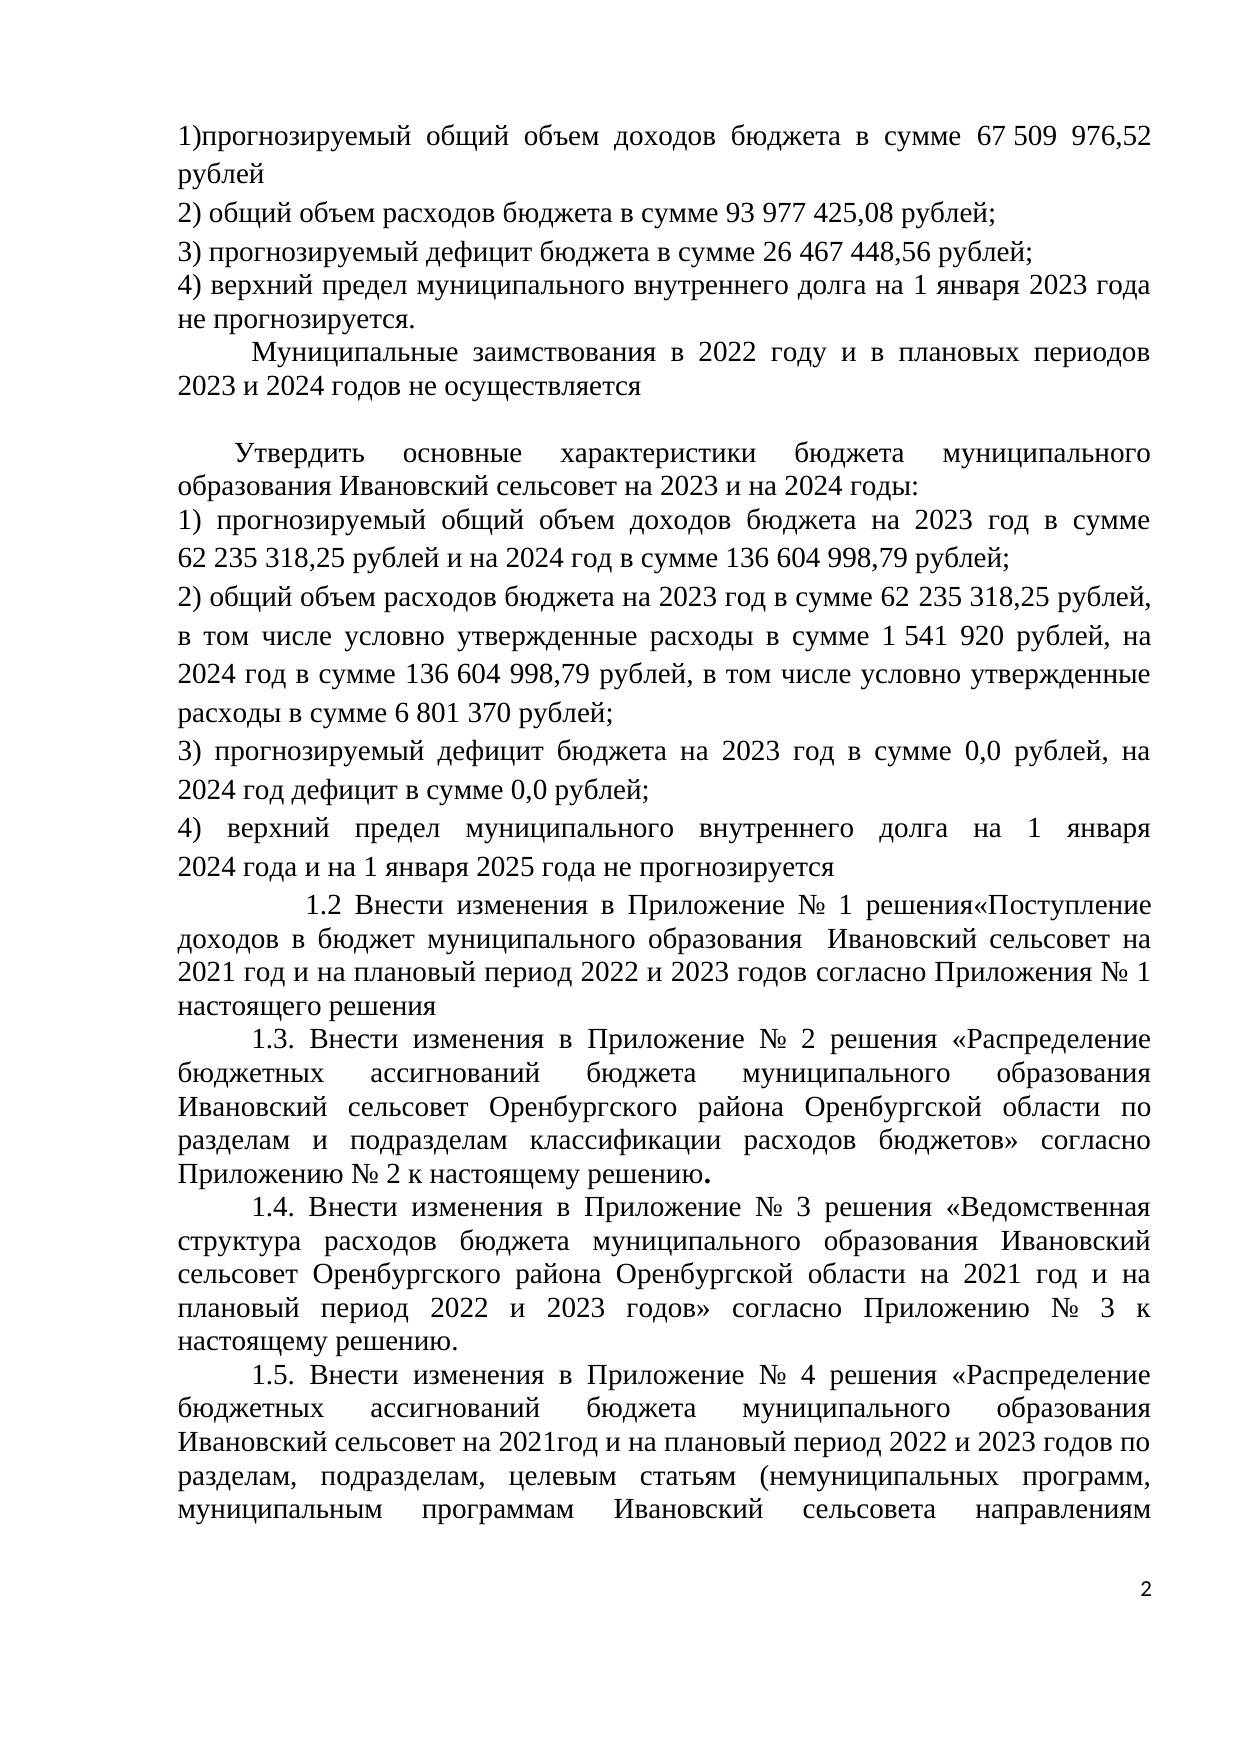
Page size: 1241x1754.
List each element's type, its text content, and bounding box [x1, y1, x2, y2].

text Утвердить основные характеристики бюджета муниципального образования Ивановский сельсовет на 2023 и на 2024 годы: [177, 435, 1152, 502]
text 1.2 Внести изменения в Приложение № 1 решения«Поступление доходов в бюджет муниципального образования Ивановский сельсовет на 2021 год и на плановый период 2022 и 2023 годов согласно Приложения № 1 настоящего решения [177, 887, 1152, 1022]
text 3) прогнозируемый дефицит бюджета в сумме 26 467 448,56 рублей; [177, 234, 1152, 267]
text 1)прогнозируемый общий объем доходов бюджета в сумме 67 509 976,52 рублей [177, 118, 1152, 190]
text 1.3. Внести изменения в Приложение № 2 решения «Распределение бюджетных ассигнований бюджета муниципального образования Ивановский сельсовет Оренбургского района Оренбургской области по разделам и подразделам классификации расходов бюджетов» согласно Приложению № 2 к настоящему решению. [177, 1022, 1152, 1189]
text 2) общий объем расходов бюджета на 2023 год в сумме 62 235 318,25 рублей, в том числе условно утвержденные расходы в сумме 1 541 920 рублей, на 2024 год в сумме 136 604 998,79 рублей, в том числе условно утвержденные расходы в сумме 6 801 370 рублей; [177, 579, 1152, 728]
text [177, 1357, 1152, 1525]
text 3) прогнозируемый дефицит бюджета на 2023 год в сумме 0,0 рублей, на 2024 год дефицит в сумме 0,0 рублей; [177, 733, 1152, 805]
text 4) верхний предел муниципального внутреннего долга на 1 января 2023 года не прогнозируется. [177, 267, 1152, 334]
text 2) общий объем расходов бюджета в сумме 93 977 425,08 рублей; [177, 195, 1152, 229]
text 4) верхний предел муниципального внутреннего долга на 1 января 2024 года и на 1 января 2025 года не прогнозируется [177, 810, 1152, 882]
text 1) прогнозируемый общий объем доходов бюджета на 2023 год в сумме 62 235 318,25 рублей и на 2024 год в сумме 136 604 998,79 рублей; [177, 502, 1152, 574]
text Муниципальные заимствования в 2022 году и в плановых периодов 2023 и 2024 годов не осуществляется [177, 334, 1152, 401]
subtitle 1.4. Внести изменения в Приложение № 3 решения «Ведомственная структура расходов бюджета муниципального образования Ивановский сельсовет Оренбургского района Оренбургской области на 2021 год и на плановый период 2022 и 2023 годов» согласно Приложению № 3 к настоящему решению. [177, 1189, 1152, 1357]
